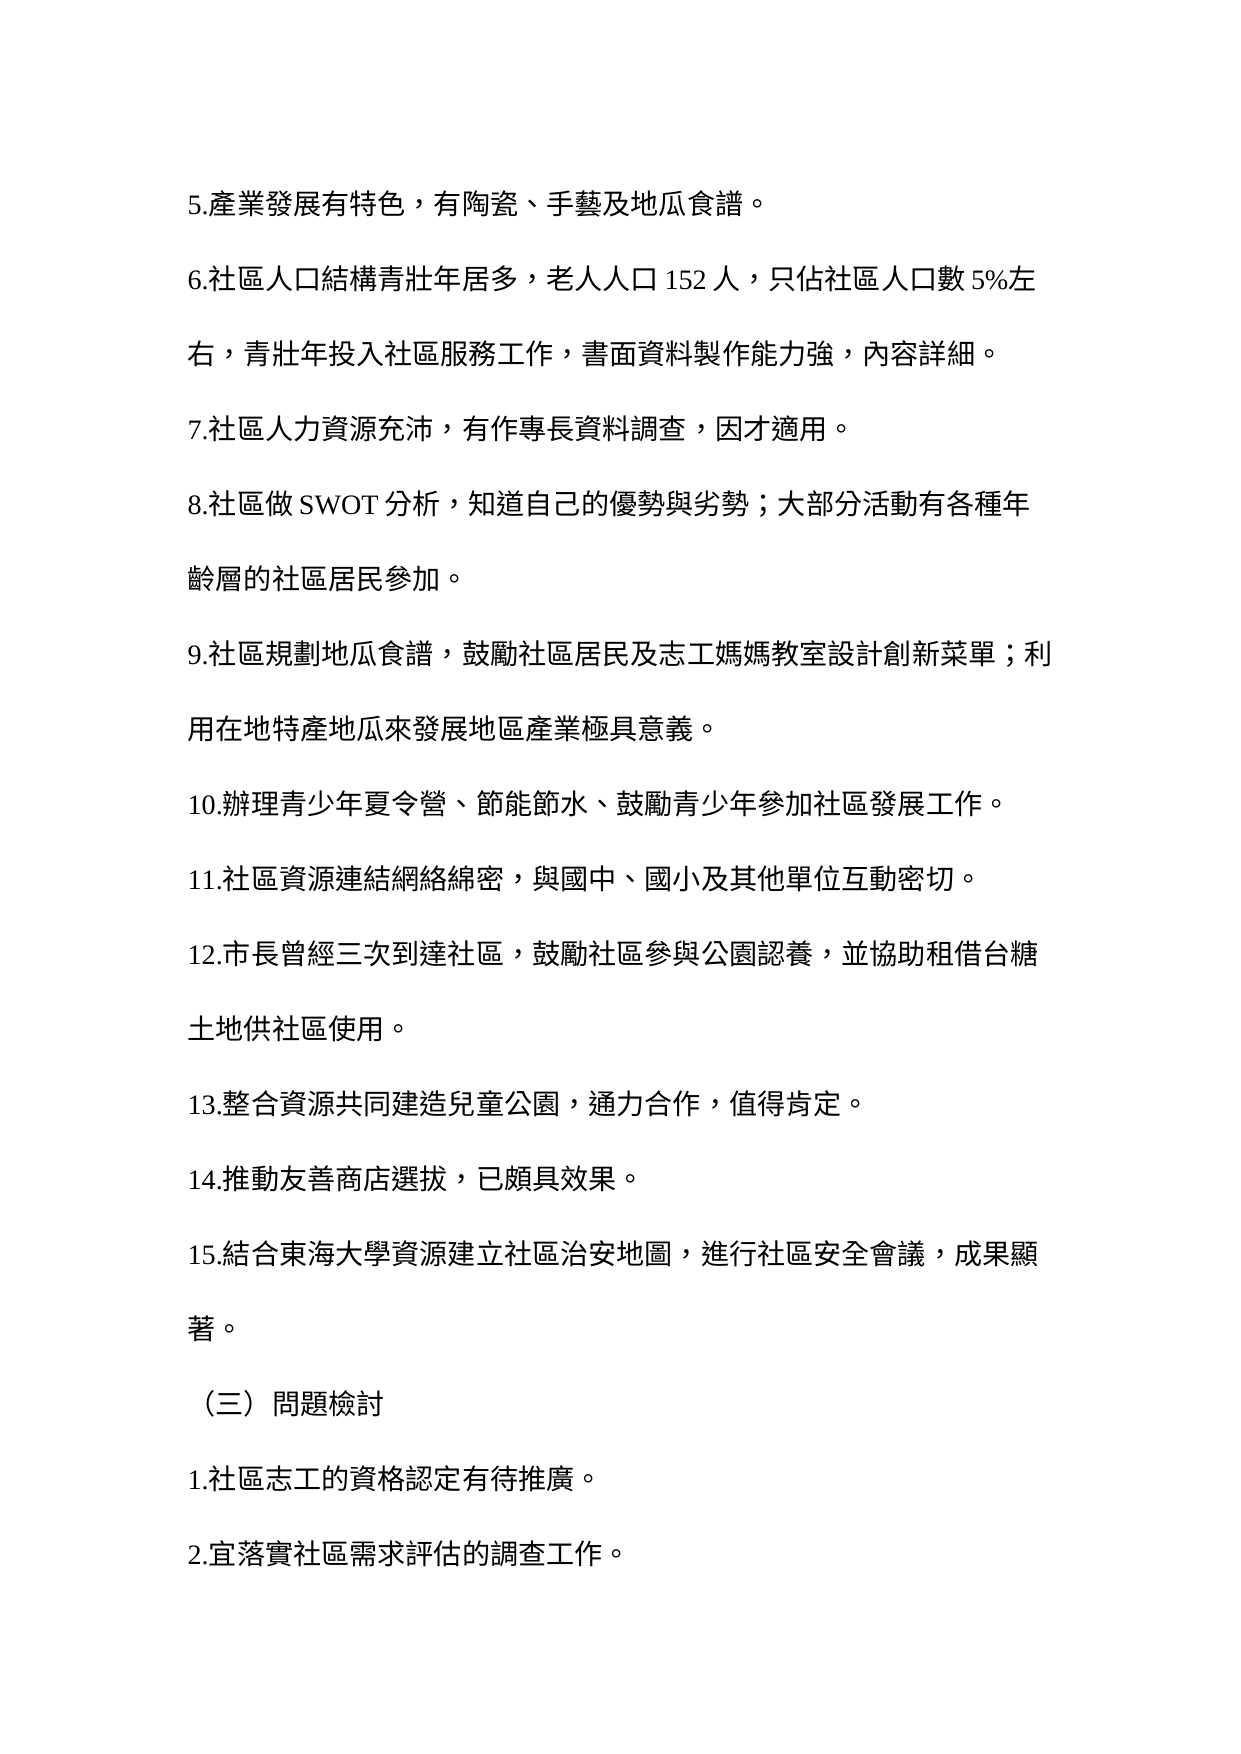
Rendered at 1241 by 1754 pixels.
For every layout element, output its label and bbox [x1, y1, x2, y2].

text [187, 164, 1053, 1589]
